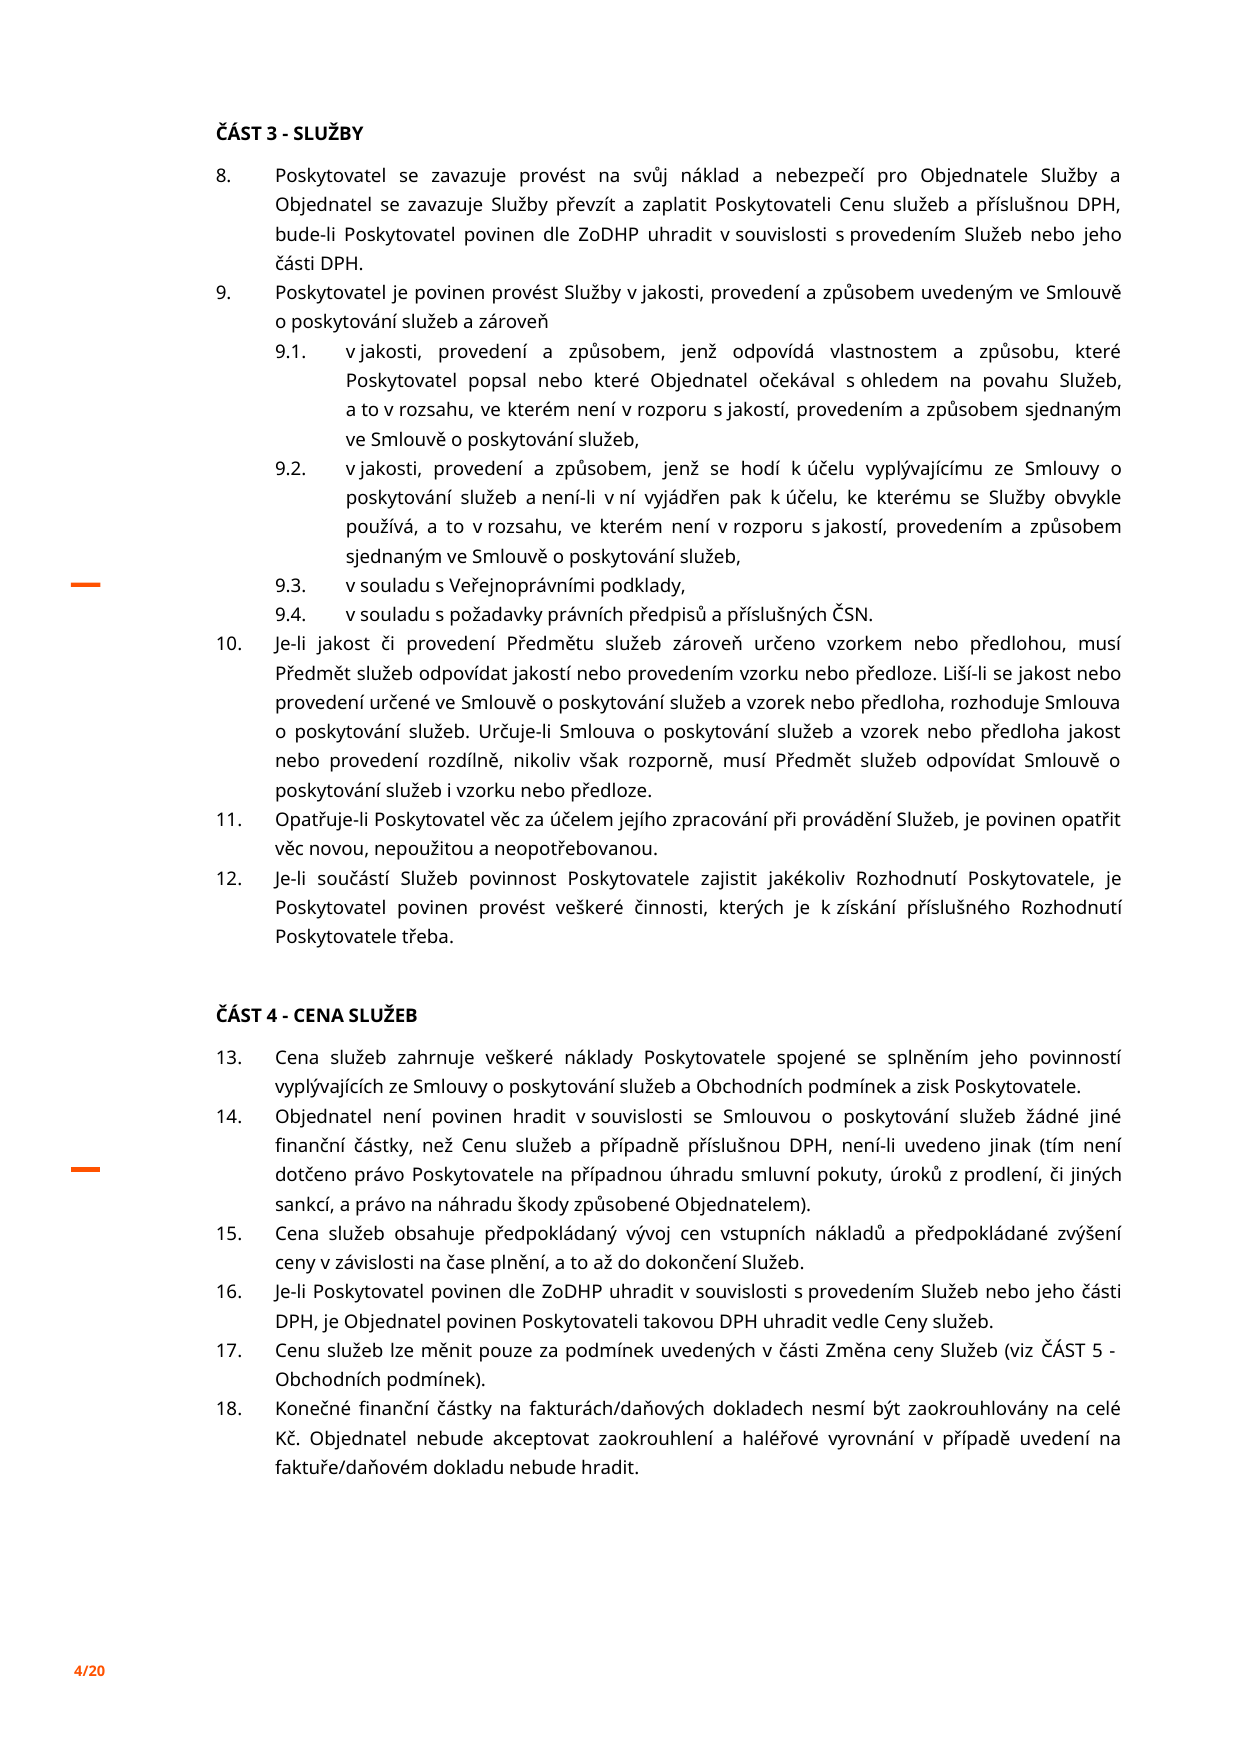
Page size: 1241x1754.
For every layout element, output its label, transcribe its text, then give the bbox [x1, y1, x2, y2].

list v jakosti, provedení a způsobem, jenž odpovídá vlastnostem a způsobu, které Poskytovatel popsal nebo které Objednatel očekával s ohledem na povahu Služeb, a to v rozsahu, ve kterém není v rozporu s jakostí, provedením a způsobem sjednaným ve Smlouvě o poskytování služeb, [275, 338, 1122, 451]
list v souladu s požadavky právních předpisů a příslušných ČSN. [275, 601, 1122, 627]
list Opatřuje-li Poskytovatel věc za účelem jejího zpracování při provádění Služeb, je povinen opatřit věc novou, nepoužitou a neopotřebovanou. [216, 806, 1122, 861]
list Cena služeb zahrnuje veškeré náklady Poskytovatele spojené se splněním jeho povinností vyplývajících ze Smlouvy o poskytování služeb a Obchodních podmínek a zisk Poskytovatele. [216, 1044, 1122, 1099]
list SLUŽBY [216, 121, 1122, 146]
list Poskytovatel je povinen provést Služby v jakosti, provedení a způsobem uvedeným ve Smlouvě o poskytování služeb a zároveň [216, 279, 1122, 334]
list Objednatel není povinen hradit v souvislosti se Smlouvou o poskytování služeb žádné jiné finanční částky, než Cenu služeb a případně příslušnou DPH, není-li uvedeno jinak (tím není dotčeno právo Poskytovatele na případnou úhradu smluvní pokuty, úroků z prodlení, či jiných sankcí, a právo na náhradu škody způsobené Objednatelem). [216, 1103, 1122, 1216]
list Poskytovatel se zavazuje provést na svůj náklad a nebezpečí pro Objednatele Služby a Objednatel se zavazuje Služby převzít a zaplatit Poskytovateli Cenu služeb a příslušnou DPH, bude-li Poskytovatel povinen dle ZoDHP uhradit v souvislosti s provedením Služeb nebo jeho části DPH. [216, 162, 1122, 276]
list Je-li Poskytovatel povinen dle ZoDHP uhradit v souvislosti s provedením Služeb nebo jeho části DPH, je Objednatel povinen Poskytovateli takovou DPH uhradit vedle Ceny služeb. [216, 1279, 1122, 1333]
list Cenu služeb lze měnit pouze za podmínek uvedených v části Změna ceny Služeb (viz ČÁST 5 - Obchodních podmínek). [216, 1337, 1122, 1392]
list v souladu s Veřejnoprávními podklady, [275, 572, 1122, 598]
list Je-li jakost či provedení Předmětu služeb zároveň určeno vzorkem nebo předlohou, musí Předmět služeb odpovídat jakostí nebo provedením vzorku nebo předloze. Liší-li se jakost nebo provedení určené ve Smlouvě o poskytování služeb a vzorek nebo předloha, rozhoduje Smlouva o poskytování služeb. Určuje-li Smlouva o poskytování služeb a vzorek nebo předloha jakost nebo provedení rozdílně, nikoliv však rozporně, musí Předmět služeb odpovídat Smlouvě o poskytování služeb i vzorku nebo předloze. [216, 631, 1122, 803]
list Konečné finanční částky na fakturách/daňových dokladech nesmí být zaokrouhlovány na celé Kč. Objednatel nebude akceptovat zaokrouhlení a haléřové vyrovnání v případě uvedení na faktuře/daňovém dokladu nebude hradit. [216, 1396, 1122, 1480]
list v jakosti, provedení a způsobem, jenž se hodí k účelu vyplývajícímu ze Smlouvy o poskytování služeb a není-li v ní vyjádřen pak k účelu, ke kterému se Služby obvykle používá, a to v rozsahu, ve kterém není v rozporu s jakostí, provedením a způsobem sjednaným ve Smlouvě o poskytování služeb, [275, 455, 1122, 568]
list CENA SLUŽEB [216, 1003, 1122, 1028]
list Je-li součástí Služeb povinnost Poskytovatele zajistit jakékoliv Rozhodnutí Poskytovatele, je Poskytovatel povinen provést veškeré činnosti, kterých je k získání příslušného Rozhodnutí Poskytovatele třeba. [216, 865, 1122, 949]
list Cena služeb obsahuje předpokládaný vývoj cen vstupních nákladů a předpokládané zvýšení ceny v závislosti na čase plnění, a to až do dokončení Služeb. [216, 1220, 1122, 1275]
